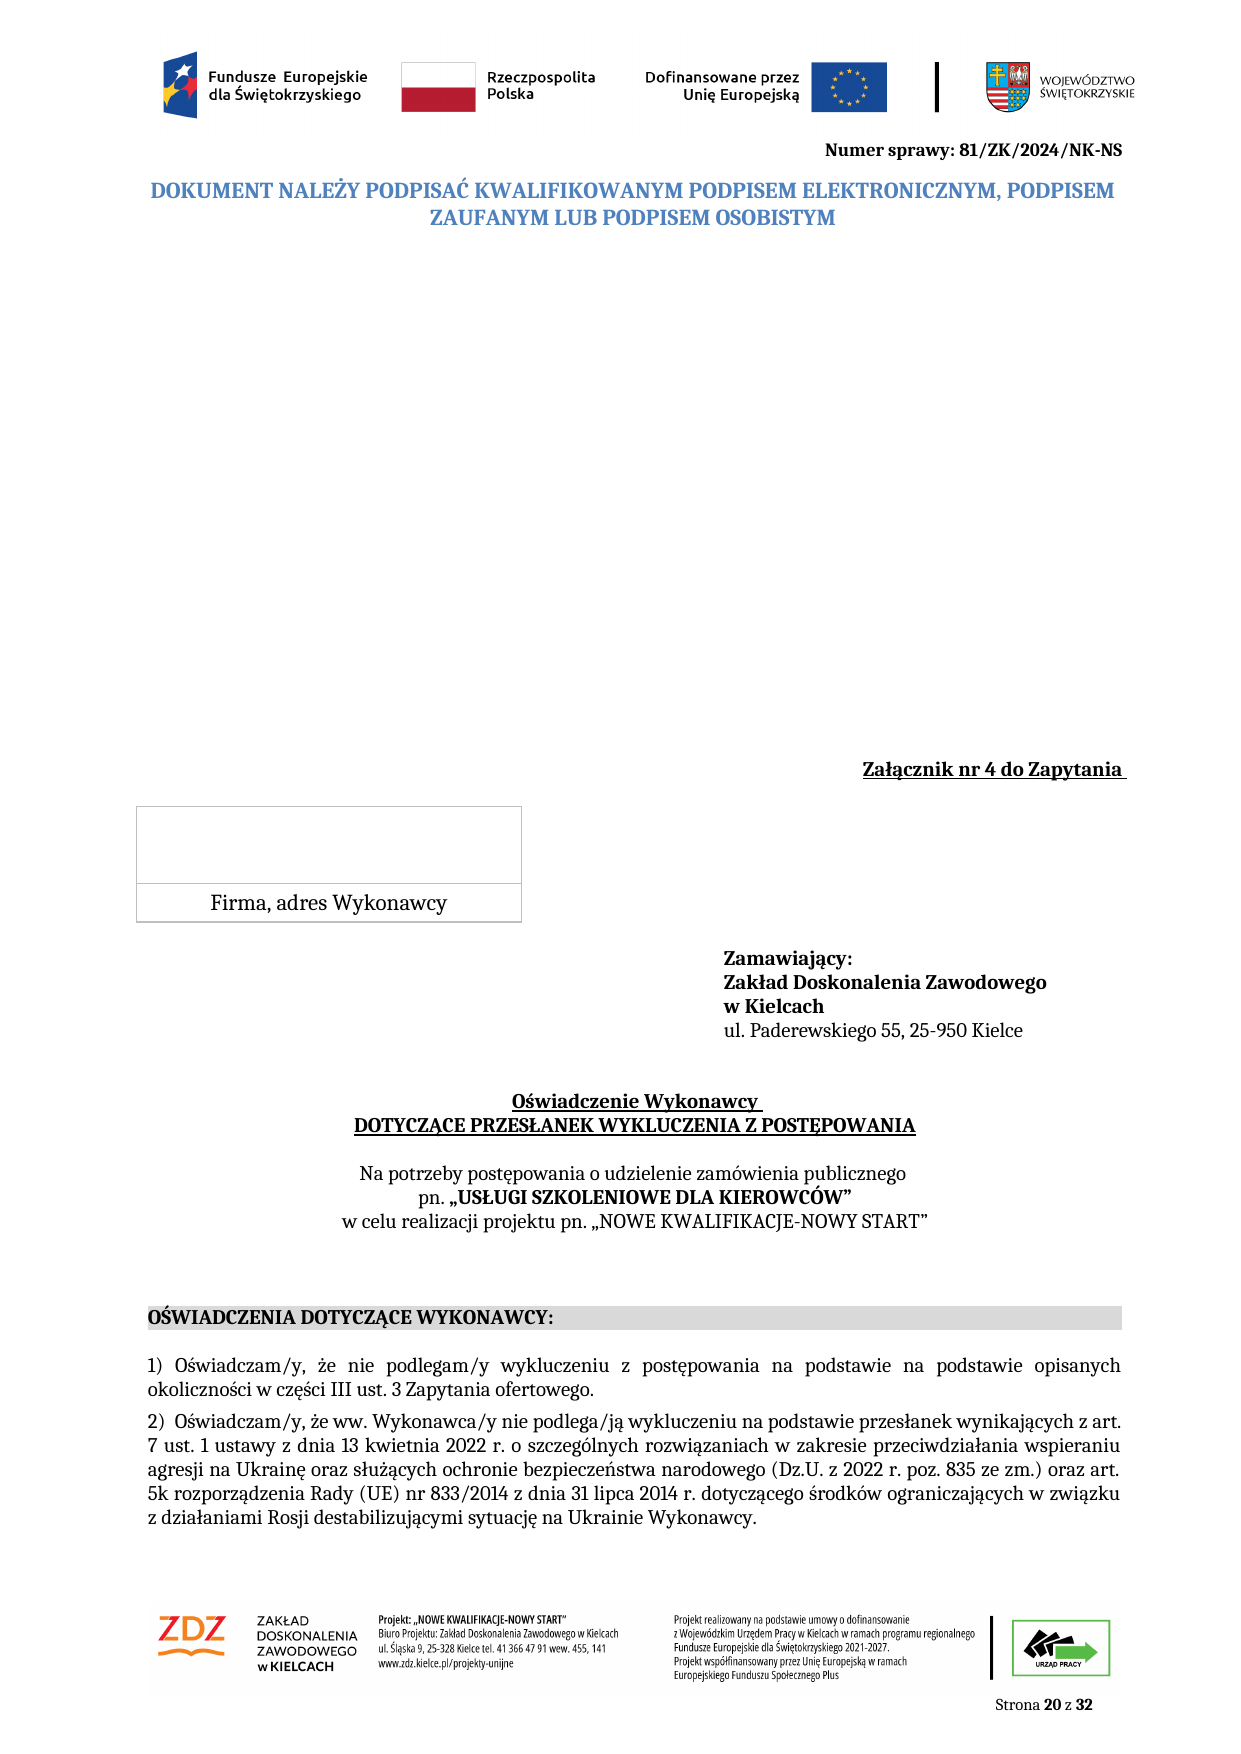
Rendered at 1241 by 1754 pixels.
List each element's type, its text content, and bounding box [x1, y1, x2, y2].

text DOTYCZĄCE PRZESŁANEK WYKLUCZENIA Z POSTĘPOWANIA [148, 1114, 1122, 1138]
text Na potrzeby postępowania o udzielenie zamówienia publicznego pn. „USŁUGI SZKOLENIOWE DLA KIEROWCÓW” [148, 1162, 1122, 1210]
text OŚWIADCZENIA DOTYCZĄCE WYKONAWCY: [148, 1306, 1122, 1330]
text DOKUMENT NALEŻY PODPISAĆ KWALIFIKOWANYM PODPISEM ELEKTRONICZNYM, PODPISEM ZAUFANYM LUB PODPISEM OSOBISTYM [148, 178, 1118, 231]
text w celu realizacji projektu pn. „NOWE KWALIFIKACJE-NOWY START” [148, 1210, 1122, 1234]
text Zakład Doskonalenia Zawodowego w Kielcach ul. Paderewskiego 55, 25-950 Kielce [724, 970, 1122, 1042]
text 2) Oświadczam/y, że ww. Wykonawca/y nie podlega/ją wykluczeniu na podstawie przesłanek wynikających z art. 7 ust. 1 ustawy z dnia 13 kwietnia 2022 r. o szczególnych rozwiązaniach w zakresie przeciwdziałania wspieraniu agresji na Ukrainę oraz służących ochronie bezpieczeństwa narodowego (Dz.U. z 2022 r. poz. 835 ze zm.) oraz art. 5k rozporządzenia Rady (UE) nr 833/2014 z dnia 31 lipca 2014 r. dotyczącego środków ograniczających w związku z działaniami Rosji destabilizującymi sytuację na Ukrainie Wykonawcy. [148, 1410, 1122, 1530]
text Załącznik nr 4 do Zapytania [148, 758, 1122, 782]
picture [147, 29, 1152, 140]
table_cell Firma, adres Wykonawcy [137, 884, 521, 921]
table_header [137, 807, 521, 883]
text Oświadczenie Wykonawcy [148, 1090, 1122, 1114]
text 1) Oświadczam/y, że nie podlegam/y wykluczeniu z postępowania na podstawie na podstawie opisanych okoliczności w części III ust. 3 Zapytania ofertowego. [148, 1354, 1122, 1402]
text Zamawiający: [650, 946, 1122, 970]
picture [147, 1602, 1123, 1696]
